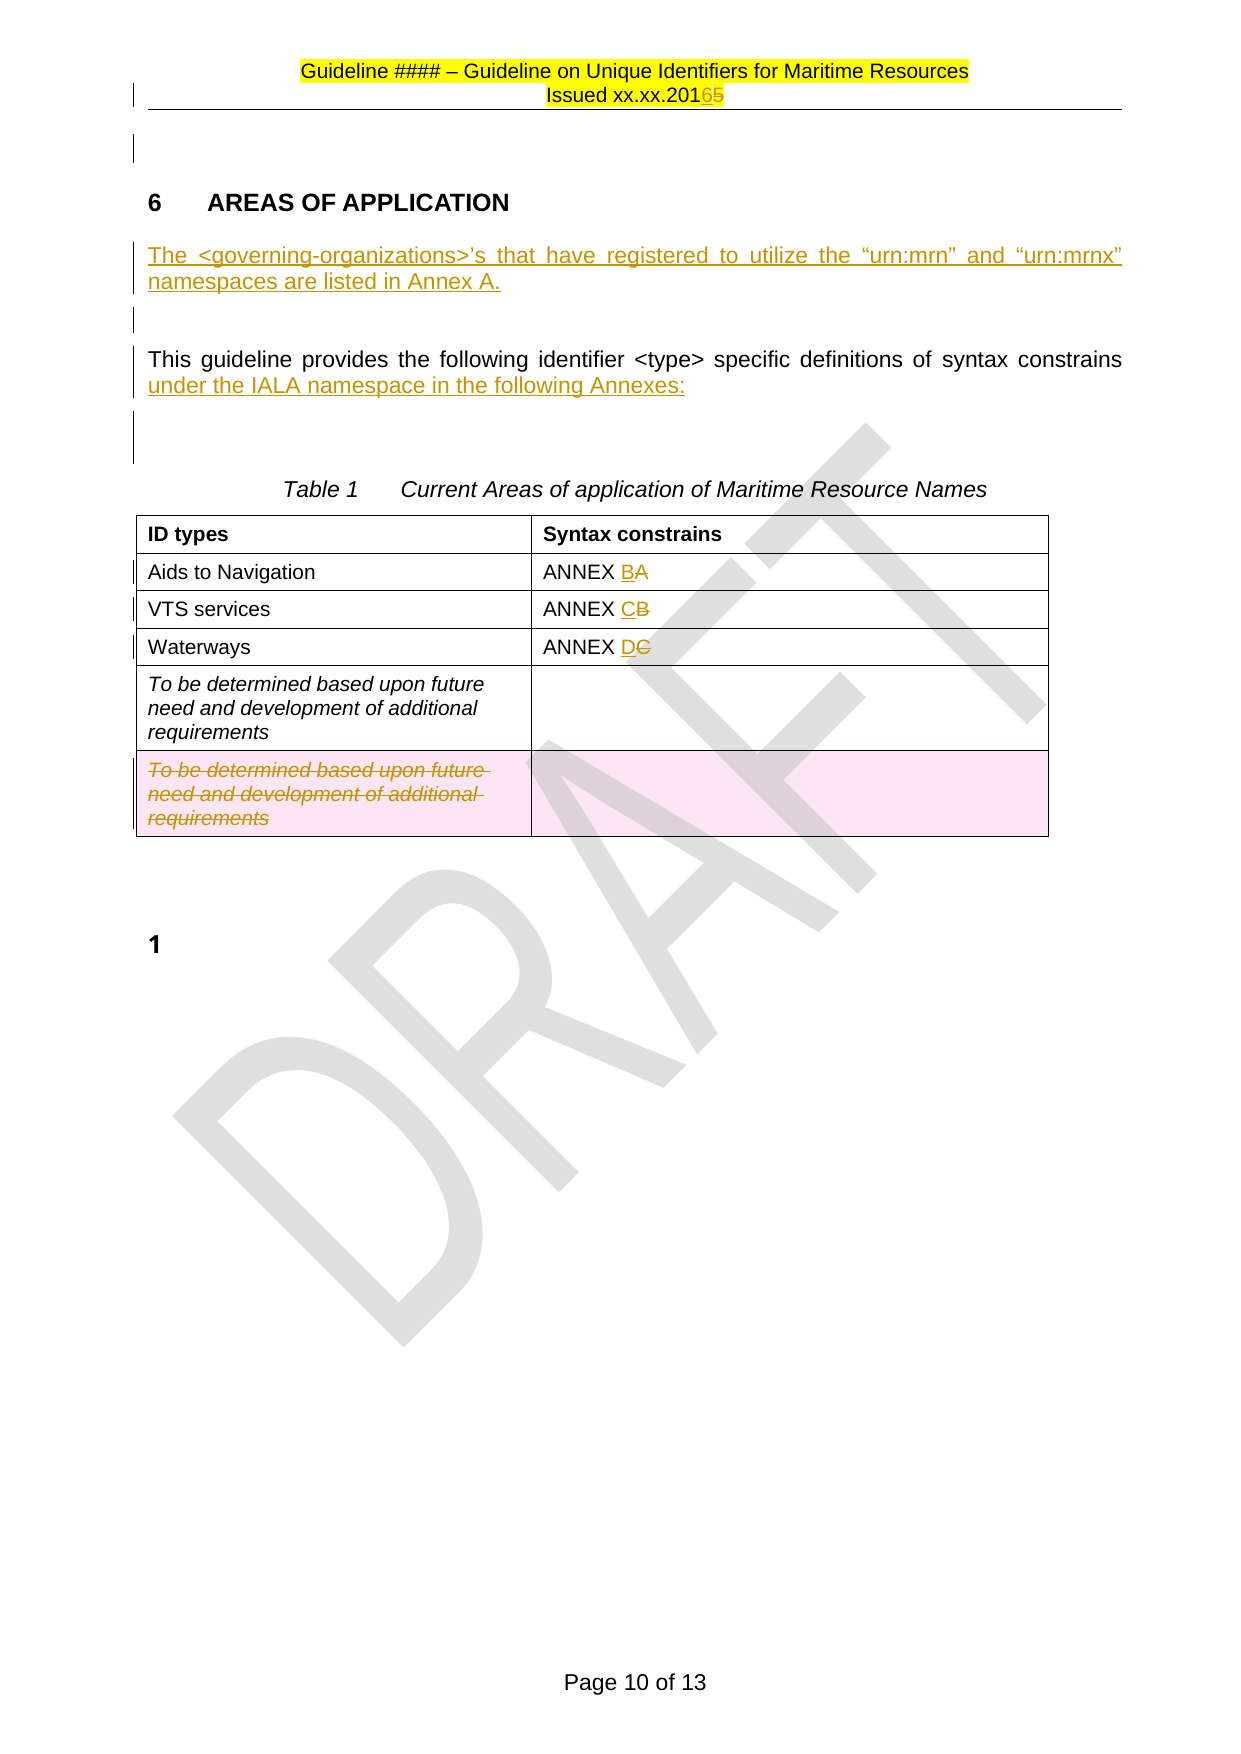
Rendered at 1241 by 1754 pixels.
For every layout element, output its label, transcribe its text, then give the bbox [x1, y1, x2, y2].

table_cell VTS services [137, 591, 531, 627]
subtitle Areas of application [148, 188, 1122, 217]
table_cell To be determined based upon future need and development of additional requirements [137, 666, 531, 750]
table_cell ANNEX [532, 554, 1048, 590]
table_cell ANNEX [532, 591, 1048, 627]
table_header Syntax constrains [532, 516, 1048, 552]
table_cell [532, 666, 1048, 750]
text This guideline provides the following identifier <type> specific definitions of syntax constrains [148, 346, 1122, 398]
table_cell ANNEX [532, 629, 1048, 665]
table_cell Waterways [137, 629, 531, 665]
table_cell Aids to Navigation [137, 554, 531, 590]
text Current Areas of application of Maritime Resource Names [148, 476, 1122, 502]
table_header ID types [137, 516, 531, 552]
